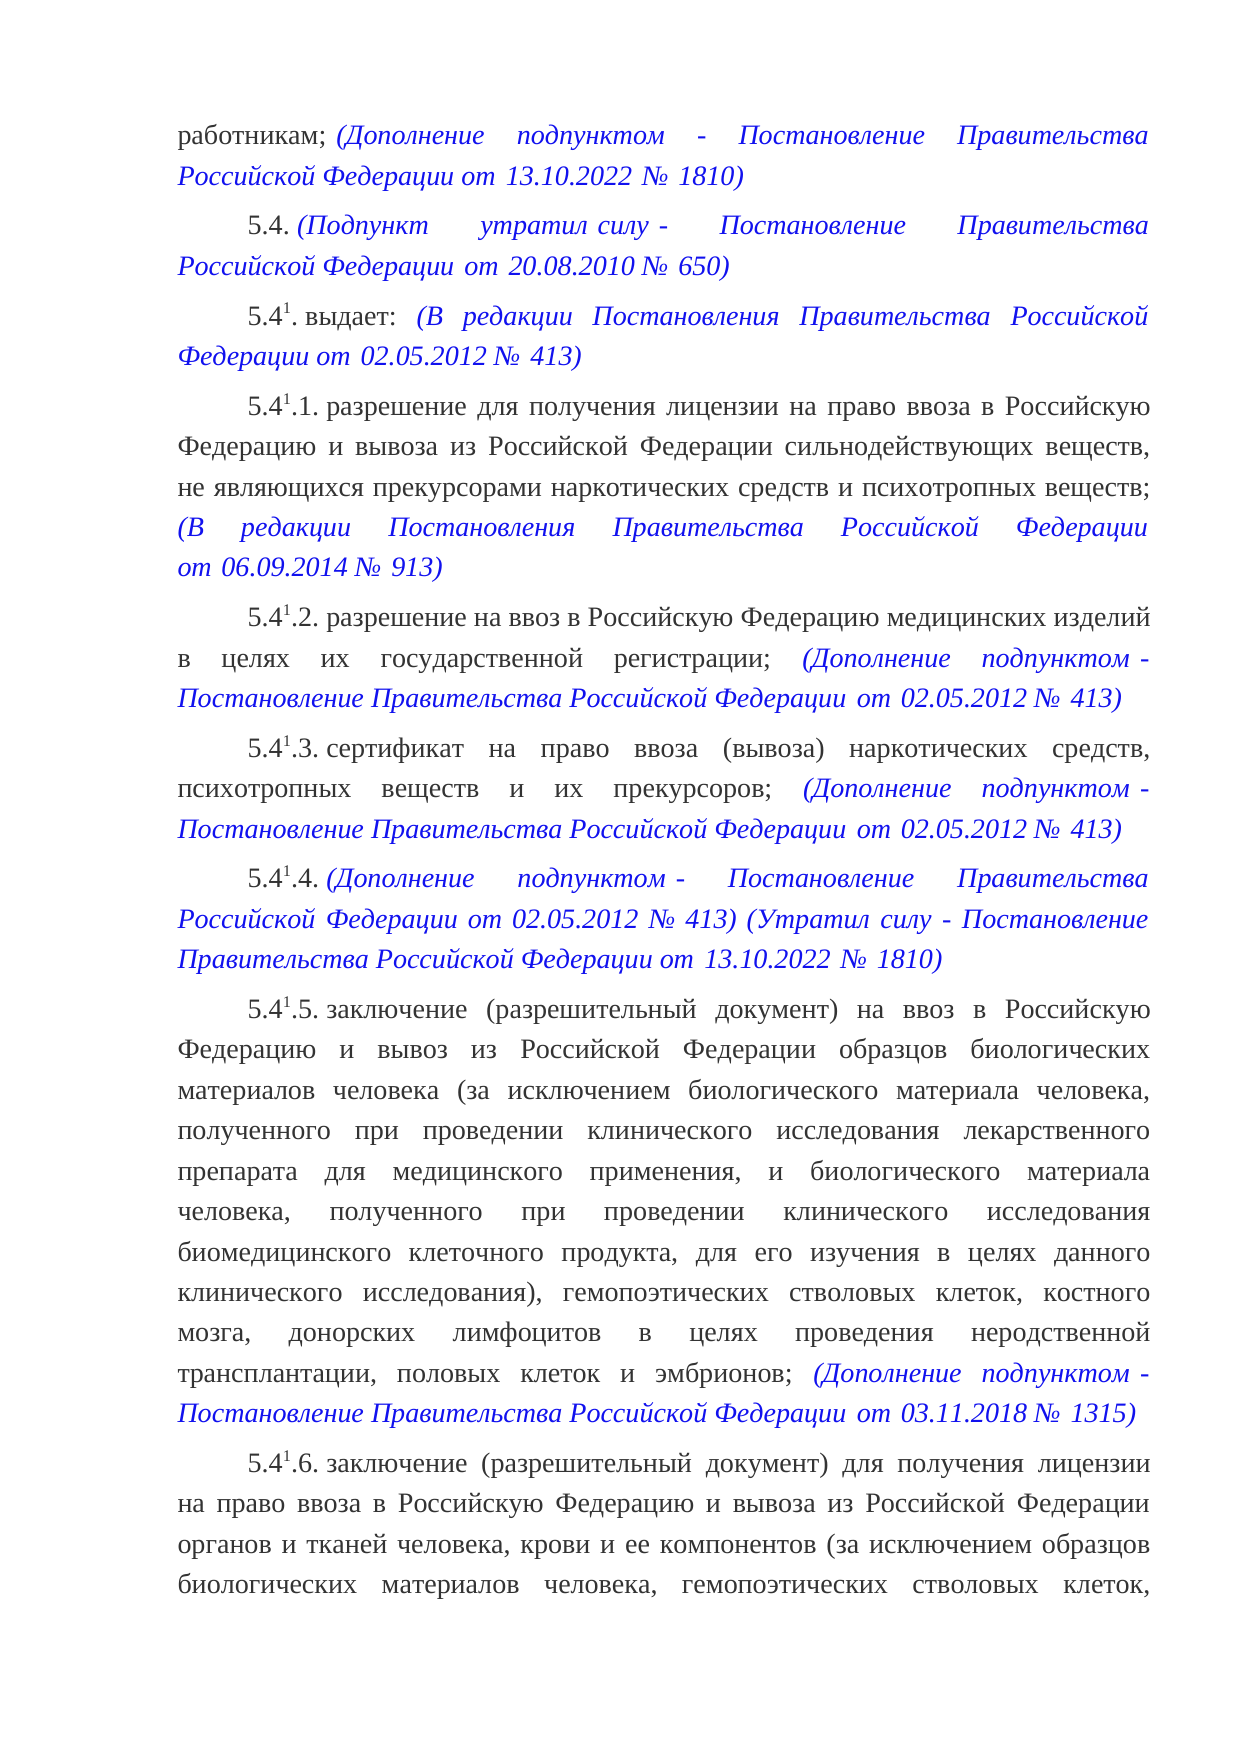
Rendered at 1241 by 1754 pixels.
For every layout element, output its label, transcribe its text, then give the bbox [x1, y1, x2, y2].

text 5.41.2. разрешение на ввоз в Российскую Федерацию медицинских изделий в целях их государственной регистрации; (Дополнение подпунктом - Постановление Правительства Российской Федерации от 02.05.2012 № 413) [177, 600, 1152, 713]
text 5.41.1. разрешение для получения лицензии на право ввоза в Российскую Федерацию и вывоза из Российской Федерации сильнодействующих веществ, не являющихся прекурсорами наркотических средств и психотропных веществ; (В редакции Постановления Правительства Российской Федерации от 06.09.2014 № 913) [177, 389, 1152, 583]
text 5.41.3. сертификат на право ввоза (вывоза) наркотических средств, психотропных веществ и их прекурсоров; (Дополнение подпунктом - Постановление Правительства Российской Федерации от 02.05.2012 № 413) [177, 731, 1152, 844]
text 5.41. выдает: (В редакции Постановления Правительства Российской Федерации от 02.05.2012 № 413) [177, 298, 1152, 371]
text 5.41.4. (Дополнение подпунктом - Постановление Правительства Российской Федерации от 02.05.2012 № 413) (Утратил силу - Постановление Правительства Российской Федерации от 13.10.2022 № 1810) [177, 861, 1152, 975]
text 5.4. (Подпункт утратил силу - Постановление Правительства Российской Федерации от 20.08.2010 № 650) [177, 208, 1152, 281]
text 5.41.5. заключение (разрешительный документ) на ввоз в Российскую Федерацию и вывоз из Российской Федерации образцов биологических материалов человека (за исключением биологического материала человека, полученного при проведении клинического исследования лекарственного препарата для медицинского применения, и биологического материала человека, полученного при проведении клинического исследования биомедицинского клеточного продукта, для его изучения в целях данного клинического исследования), гемопоэтических стволовых клеток, костного мозга, донорских лимфоцитов в целях проведения неродственной трансплантации, половых клеток и эмбрионов; (Дополнение подпунктом - Постановление Правительства Российской Федерации от 03.11.2018 № 1315) [177, 992, 1152, 1429]
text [177, 1446, 1152, 1600]
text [177, 118, 1152, 191]
